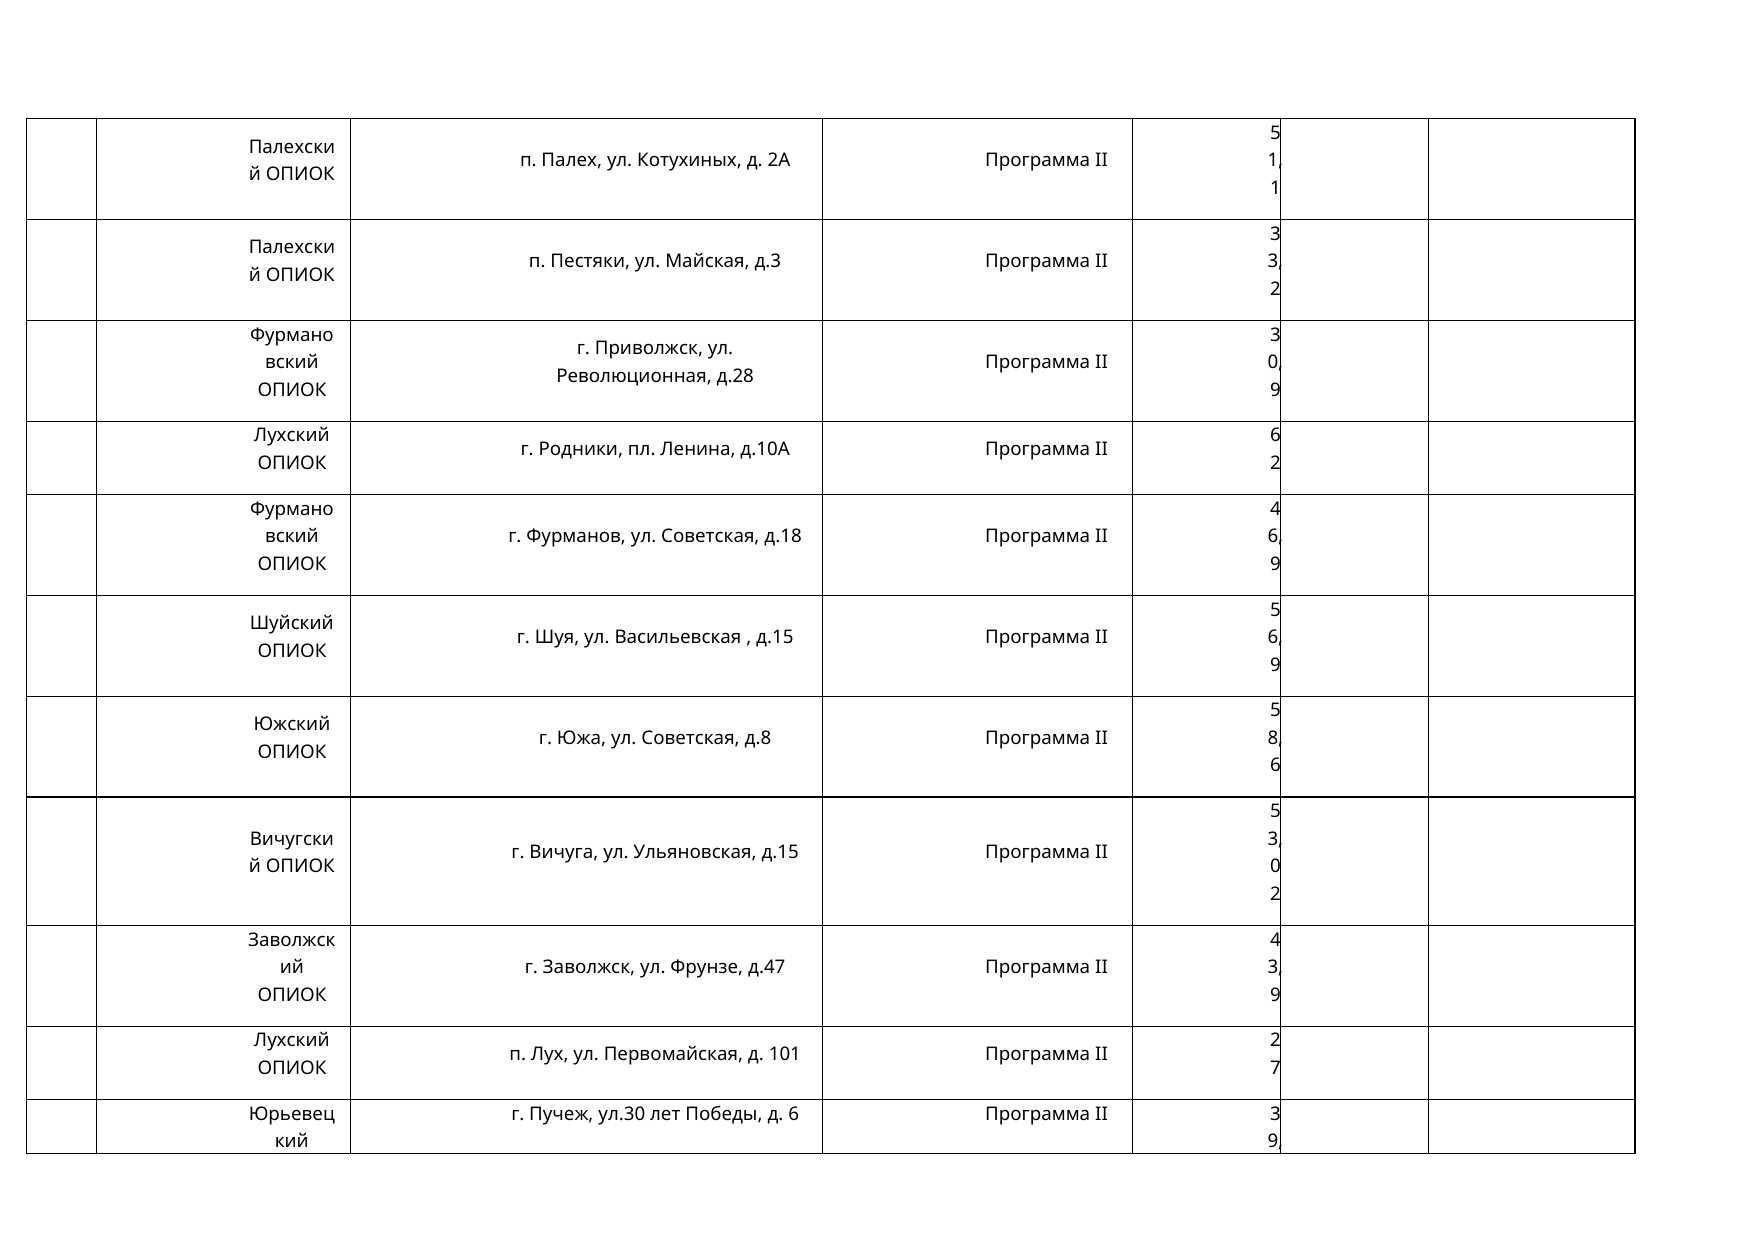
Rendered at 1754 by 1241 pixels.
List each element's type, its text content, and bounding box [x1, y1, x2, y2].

table_cell 39,7 [1133, 1100, 1280, 1153]
table_cell Программа II [823, 596, 1132, 696]
table_cell [1281, 422, 1428, 494]
table_cell п. Палех, ул. Котухиных, д. 2А [351, 119, 822, 219]
table_cell 27 [1133, 1027, 1280, 1099]
table_cell [1281, 1100, 1428, 1153]
table_cell 14 [27, 1100, 96, 1153]
table_cell Фурмановский ОПИОК [97, 321, 350, 421]
table_cell [1281, 798, 1428, 925]
table_cell 9 [27, 596, 96, 696]
table_cell [1429, 798, 1634, 925]
table_cell Программа II [823, 798, 1132, 925]
table_cell 10 [27, 697, 96, 796]
table_cell Программа II [823, 220, 1132, 320]
table_cell Программа II [823, 697, 1132, 796]
table_cell п. Пестяки, ул. Майская, д.3 [351, 220, 822, 320]
table_cell Программа II [823, 1027, 1132, 1099]
table_cell Программа II [823, 119, 1132, 219]
table_cell [1281, 926, 1428, 1026]
table_cell 51,1 [1133, 119, 1280, 219]
table_cell 11 [27, 798, 96, 925]
table_cell 58,6 [1133, 697, 1280, 796]
table_cell г. Фурманов, ул. Советская, д.18 [351, 495, 822, 595]
table_cell Программа II [823, 422, 1132, 494]
table_cell [1429, 495, 1634, 595]
table_cell Шуйский ОПИОК [97, 596, 350, 696]
table_cell 6 [27, 321, 96, 421]
table_cell Программа II [823, 321, 1132, 421]
table_cell 30,9 [1133, 321, 1280, 421]
table_cell 4 [27, 119, 96, 219]
table_cell [1281, 1027, 1428, 1099]
table_cell [1429, 1027, 1634, 1099]
table_cell 62 [1133, 422, 1280, 494]
table_cell 56,9 [1133, 596, 1280, 696]
table_cell г. Приволжск, ул. Революционная, д.28 [351, 321, 822, 421]
table_cell 7 [27, 422, 96, 494]
table_cell Палехский ОПИОК [97, 119, 350, 219]
table_cell Программа II [823, 926, 1132, 1026]
table_cell г. Вичуга, ул. Ульяновская, д.15 [351, 798, 822, 925]
table_cell [1429, 1100, 1634, 1153]
table_cell г. Южа, ул. Советская, д.8 [351, 697, 822, 796]
table_cell [1281, 220, 1428, 320]
table_cell [1429, 926, 1634, 1026]
table_cell 53,02 [1133, 798, 1280, 925]
table_cell [1429, 321, 1634, 421]
table_cell [1429, 697, 1634, 796]
table_cell Лухский ОПИОК [97, 1027, 350, 1099]
table_cell [1429, 119, 1634, 219]
table_cell 43,9 [1133, 926, 1280, 1026]
table_cell Фурмановский ОПИОК [97, 495, 350, 595]
table_cell Вичугский ОПИОК [97, 798, 350, 925]
table_cell [1281, 596, 1428, 696]
table_cell 8 [27, 495, 96, 595]
table_cell 46,9 [1133, 495, 1280, 595]
table_cell [1281, 495, 1428, 595]
table_cell п. Лух, ул. Первомайская, д. 101 [351, 1027, 822, 1099]
table_cell г. Шуя, ул. Васильевская , д.15 [351, 596, 822, 696]
table_cell 33,2 [1133, 220, 1280, 320]
table_cell г. Заволжск, ул. Фрунзе, д.47 [351, 926, 822, 1026]
table_cell Лухский ОПИОК [97, 422, 350, 494]
table_cell Программа II [823, 1100, 1132, 1153]
table_cell [1429, 596, 1634, 696]
table_cell Программа II [823, 495, 1132, 595]
table_cell 12 [27, 926, 96, 1026]
table_cell [1281, 697, 1428, 796]
table_cell [1429, 220, 1634, 320]
table_cell [1281, 321, 1428, 421]
table_cell Юрьевецкий ОПИОК [97, 1100, 350, 1153]
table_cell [351, 1100, 822, 1153]
table_cell 13 [27, 1027, 96, 1099]
table_cell [1281, 119, 1428, 219]
table_cell [1429, 422, 1634, 494]
table_cell 5 [27, 220, 96, 320]
table_cell г. Родники, пл. Ленина, д.10А [351, 422, 822, 494]
table_cell Палехский ОПИОК [97, 220, 350, 320]
table_cell Заволжский ОПИОК [97, 926, 350, 1026]
table_cell Южский ОПИОК [97, 697, 350, 796]
